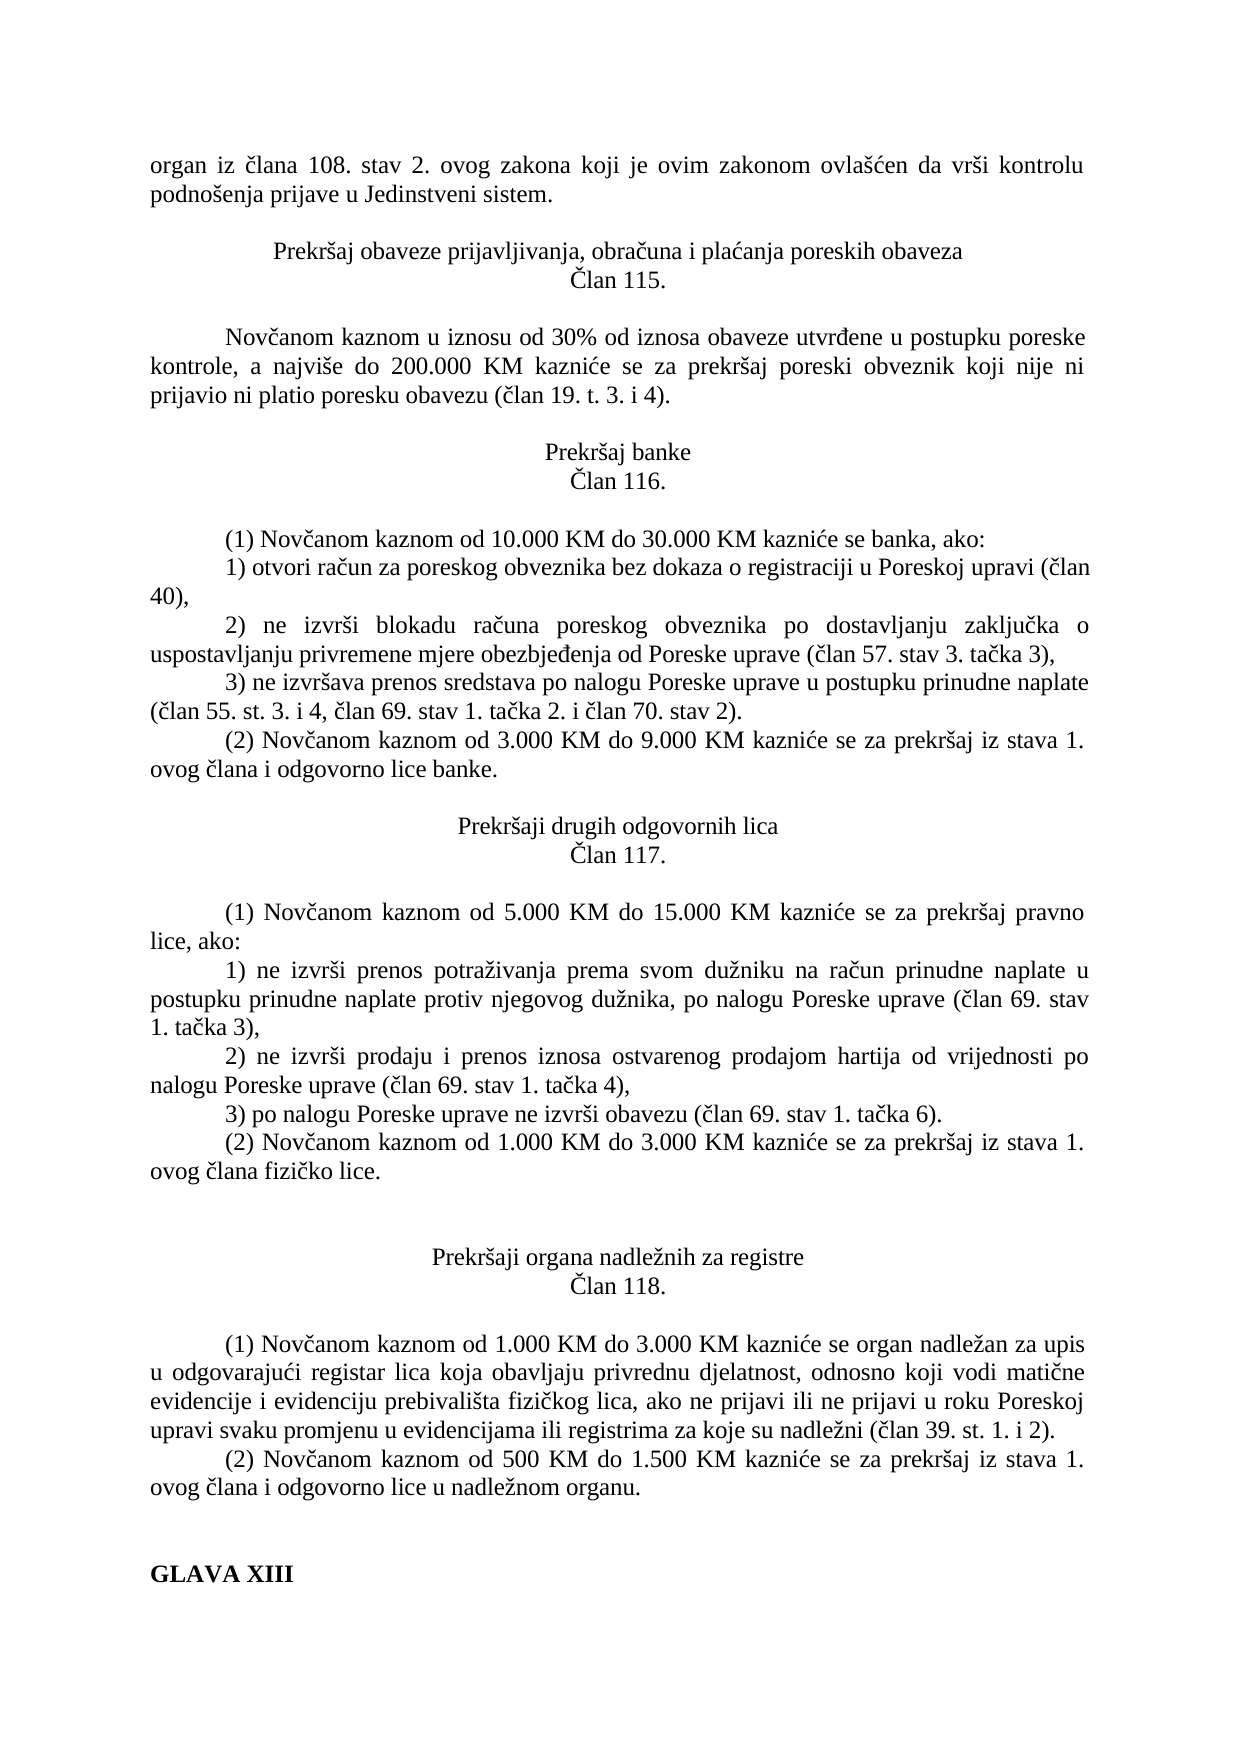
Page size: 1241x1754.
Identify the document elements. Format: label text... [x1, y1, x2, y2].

text Prekršaji organa nadležnih za registre [150, 1242, 1086, 1271]
text Prekršaj obaveze prijavljivanja, obračuna i plaćanja poreskih obaveza [150, 236, 1086, 265]
text 1) otvori račun za poreskog obveznika bez dokaza o registraciji u Poreskoj upravi (član 40), [150, 552, 1090, 610]
text 1) ne izvrši prenos potraživanja prema svom dužniku na račun prinudne naplate u postupku prinudne naplate protiv njegovog dužnika, po nalogu Poreske uprave (član 69. stav 1. tačka 3), [150, 955, 1090, 1041]
text Prekršaj banke [150, 437, 1086, 466]
text Član 115. [150, 265, 1086, 294]
text (1) Novčanom kaznom od 1.000 KM do 3.000 KM kazniće se organ nadležan za upis u odgovarajući registar lica koja obavljaju privrednu djelatnost, odnosno koji vodi matične evidencije i evidenciju prebivališta fizičkog lica, ako ne prijavi ili ne prijavi u roku Poreskoj upravi svaku promjenu u evidencijama ili registrima za koje su nadležni (član 39. st. 1. i 2). [150, 1329, 1086, 1444]
text 3) po nalogu Poreske uprave ne izvrši obavezu (član 69. stav 1. tačka 6). [150, 1099, 1090, 1127]
text (2) Novčanom kaznom od 1.000 KM do 3.000 KM kazniće se za prekršaj iz stava 1. ovog člana fizičko lice. [150, 1127, 1086, 1185]
text (1) Novčanom kaznom od 10.000 KM do 30.000 KM kazniće se banka, ako: [150, 524, 1086, 552]
text Član 116. [150, 466, 1086, 495]
text (2) Novčanom kaznom od 500 KM do 1.500 KM kazniće se za prekršaj iz stava 1. ovog člana i odgovorno lice u nadležnom organu. [150, 1444, 1086, 1501]
text 2) ne izvrši prodaju i prenos iznosa ostvarenog prodajom hartija od vrijednosti po nalogu Poreske uprave (član 69. stav 1. tačka 4), [150, 1041, 1090, 1099]
text 2) ne izvrši blokadu računa poreskog obveznika po dostavljanju zaključka o uspostavljanju privremene mjere obezbjeđenja od Poreske uprave (član 57. stav 3. tačka 3), [150, 610, 1090, 667]
text Član 118. [150, 1271, 1086, 1300]
text Član 117. [150, 840, 1086, 869]
text 3) ne izvršava prenos sredstava po nalogu Poreske uprave u postupku prinudne naplate (član 55. st. 3. i 4, član 69. stav 1. tačka 2. i član 70. stav 2). [150, 667, 1090, 725]
text (2) Novčanom kaznom od 3.000 KM do 9.000 KM kazniće se za prekršaj iz stava 1. ovog člana i odgovorno lice banke. [150, 725, 1086, 782]
text Prekršaji drugih odgovornih lica [150, 811, 1086, 840]
text GLAVA XIII [150, 1559, 1090, 1587]
text Novčanom kaznom u iznosu od 30% od iznosa obaveze utvrđene u postupku poreske kontrole, a najviše do 200.000 KM kazniće se za prekršaj poreski obveznik koji nije ni prijavio ni platio poresku obavezu (član 19. t. 3. i 4). [150, 322, 1086, 409]
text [150, 150, 1086, 207]
text (1) Novčanom kaznom od 5.000 KM do 15.000 KM kazniće se za prekršaj pravno lice, ako: [150, 897, 1086, 955]
